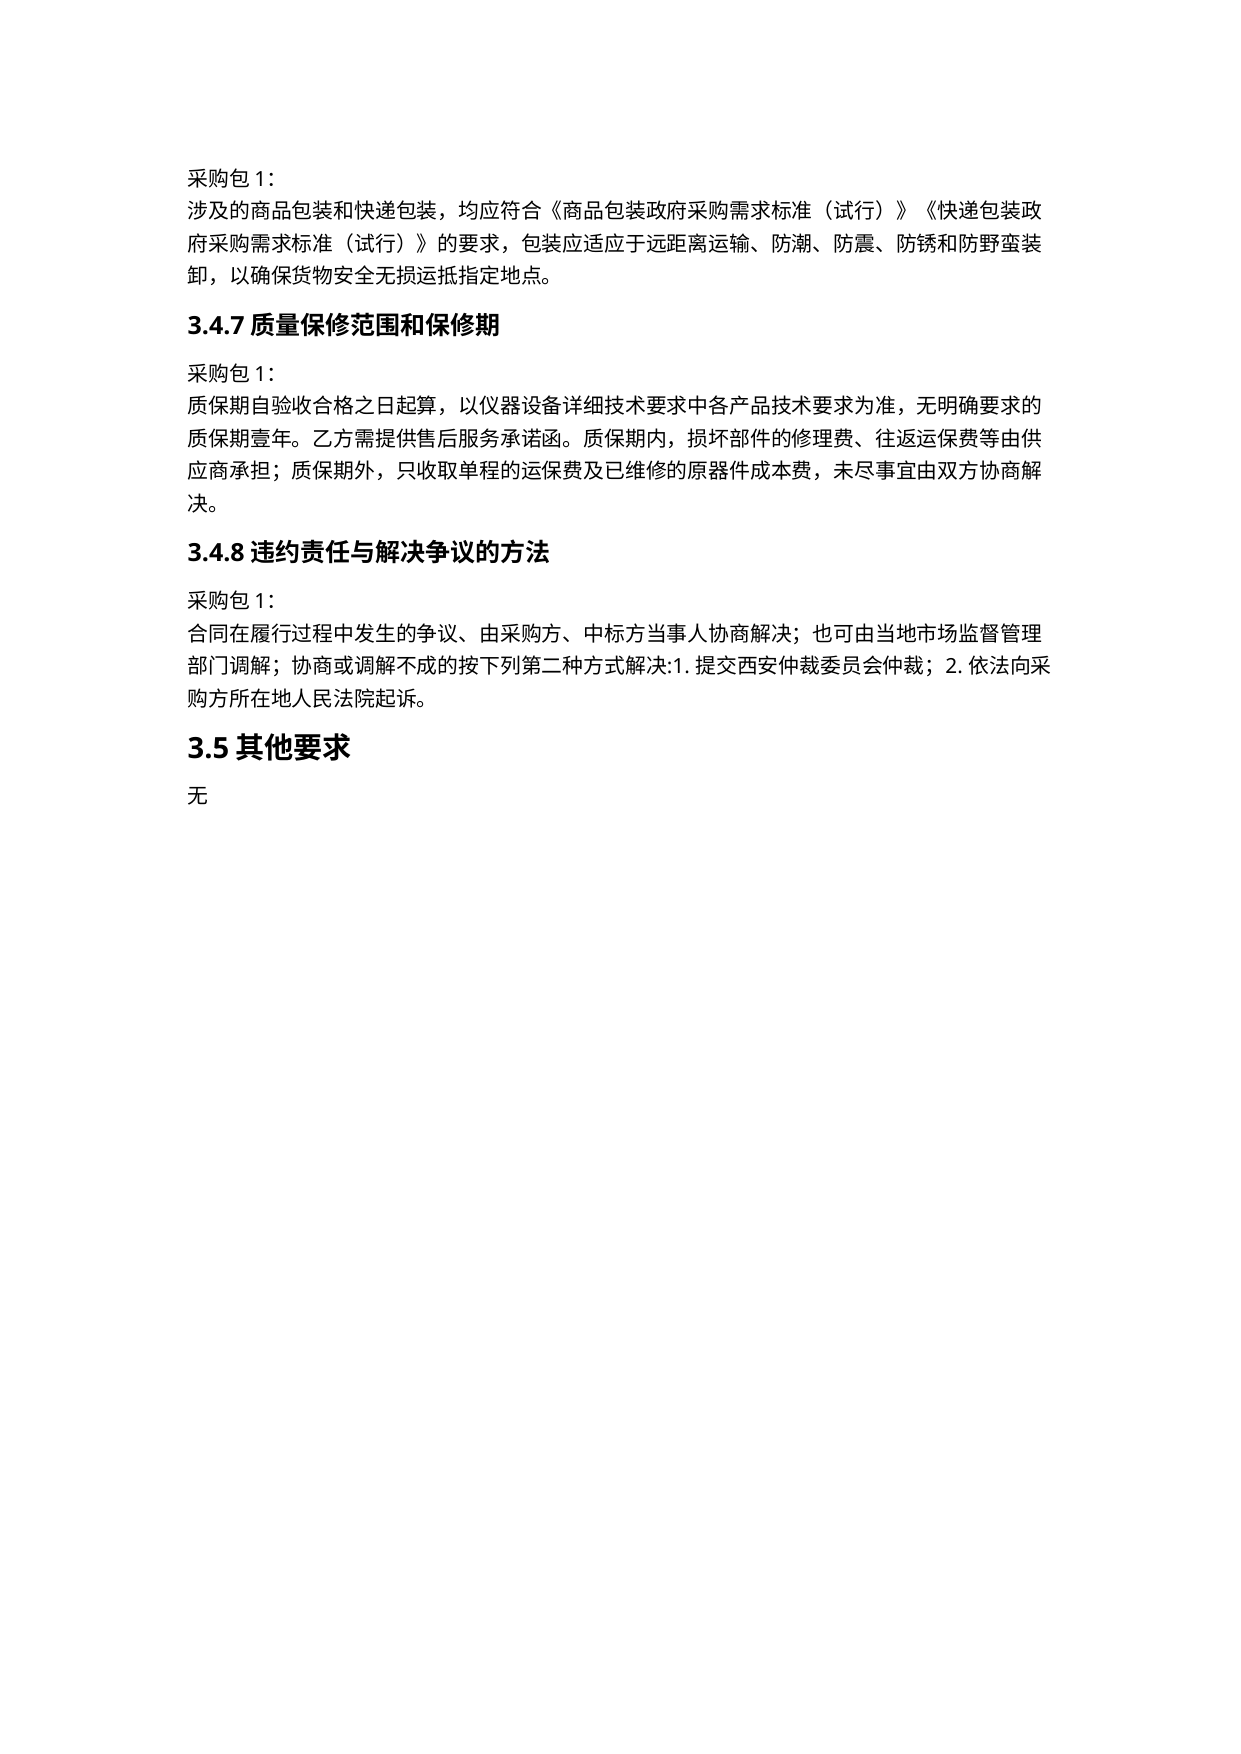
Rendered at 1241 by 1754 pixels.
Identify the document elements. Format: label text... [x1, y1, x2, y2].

text 质保期自验收合格之日起算，以仪器设备详细技术要求中各产品技术要求为准，无明确要求的质保期壹年。乙方需提供售后服务承诺函。质保期内，损坏部件的修理费、往返运保费等由供应商承担；质保期外，只收取单程的运保费及已维修的原器件成本费，未尽事宜由双方协商解决。 [187, 389, 1053, 519]
text 无 [187, 779, 1053, 812]
text 3.4.8违约责任与解决争议的方法 [187, 519, 1053, 584]
text 采购包1： [187, 162, 1053, 194]
text 采购包1： [187, 584, 1053, 617]
text 3.4.7质量保修范围和保修期 [187, 292, 1053, 357]
text 合同在履行过程中发生的争议、由采购方、中标方当事人协商解决；也可由当地市场监督管理部门调解；协商或调解不成的按下列第二种方式解决:1. 提交西安仲裁委员会仲裁；2. 依法向采购方所在地人民法院起诉。 [187, 617, 1053, 714]
text 3.5其他要求 [187, 714, 1053, 779]
text 涉及的商品包装和快递包装，均应符合《商品包装政府采购需求标准（试行）》《快递包装政府采购需求标准（试行）》的要求，包装应适应于远距离运输、防潮、防震、防锈和防野蛮装卸，以确保货物安全无损运抵指定地点。 [187, 194, 1053, 292]
text 采购包1： [187, 357, 1053, 389]
